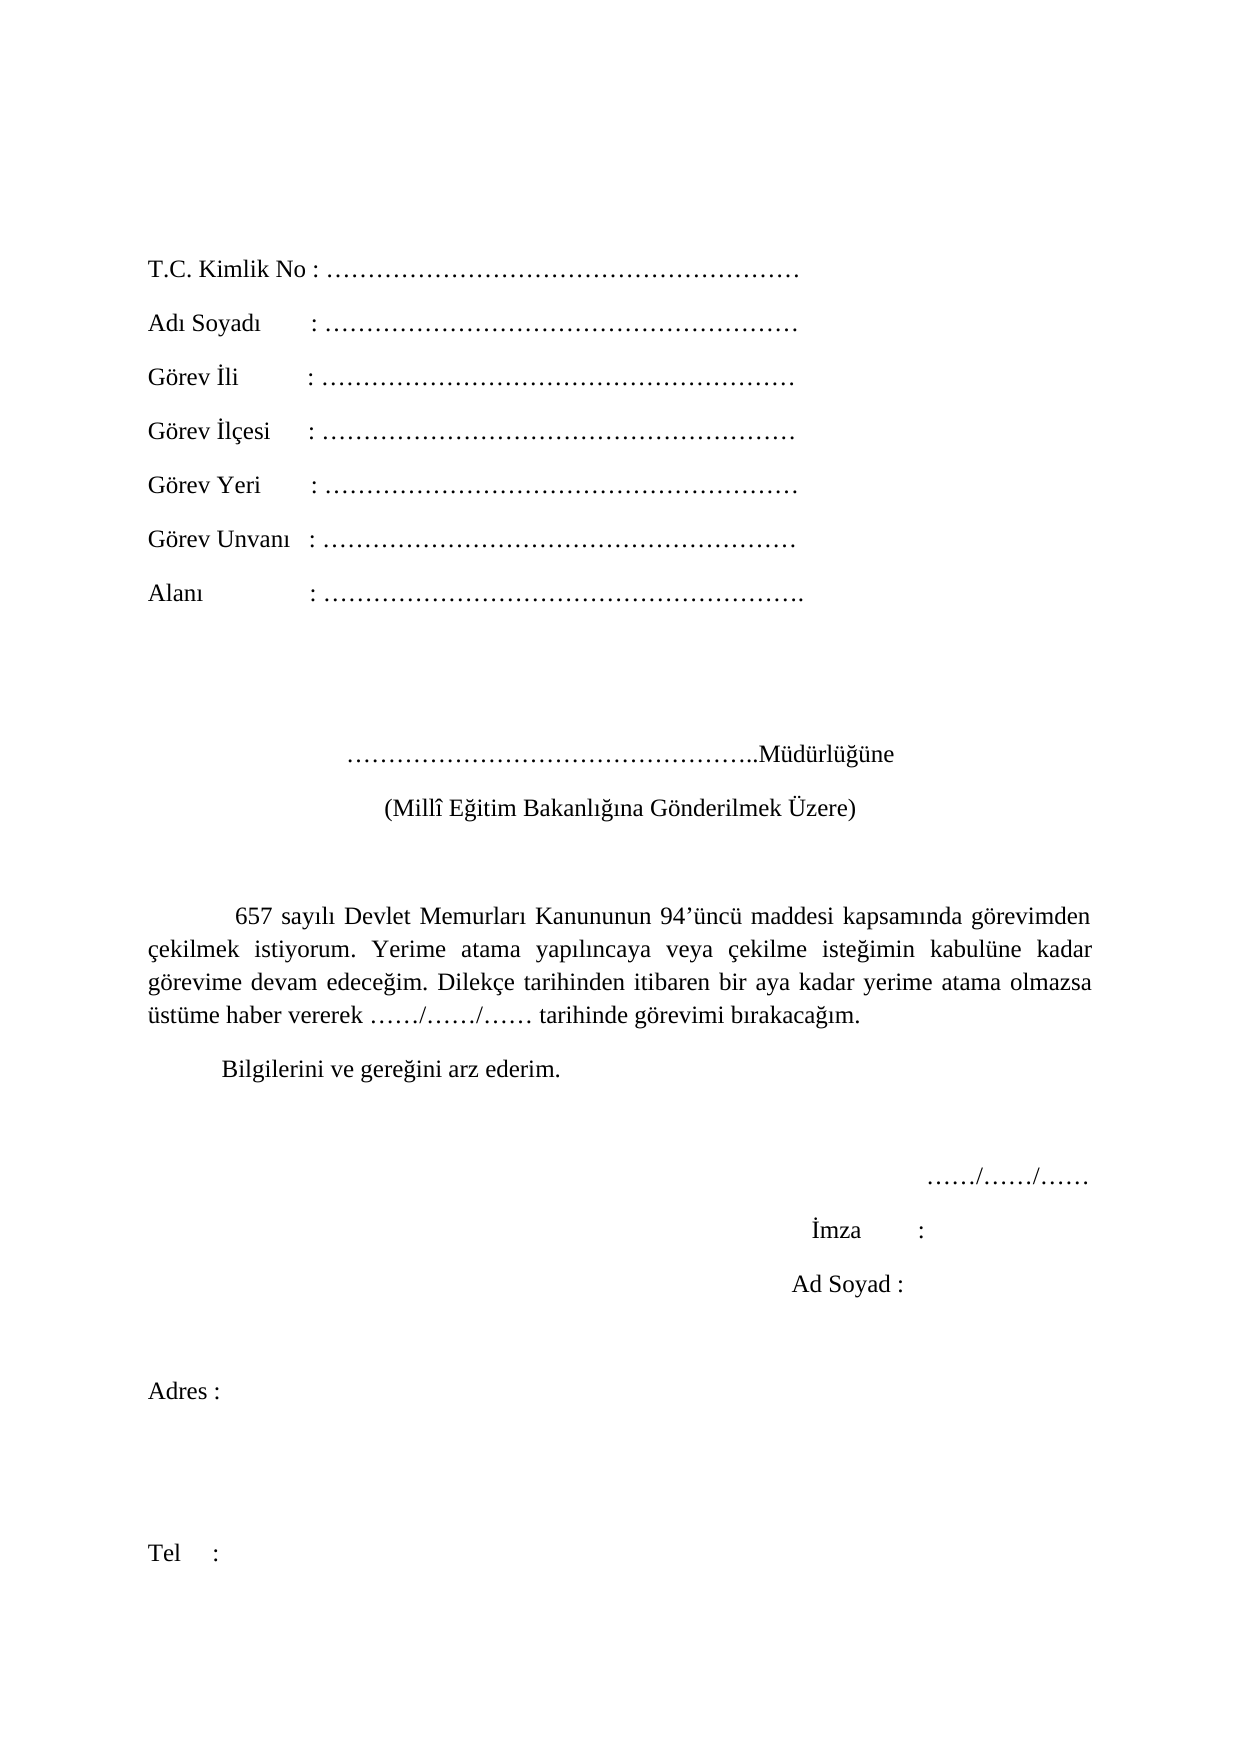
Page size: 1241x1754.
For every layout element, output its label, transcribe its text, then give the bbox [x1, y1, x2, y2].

text Ad Soyad : [148, 1269, 1093, 1298]
text Tel : [148, 1538, 1093, 1566]
text Görev İlçesi : ………………………………………………… [148, 416, 1093, 445]
text T.C. Kimlik No : ………………………………………………… [148, 254, 1093, 283]
text ……/……/…… [148, 1161, 1093, 1190]
text Görev Unvanı : ………………………………………………… [148, 524, 1093, 553]
text Bilgilerini ve gereğini arz ederim. [148, 1054, 1093, 1082]
text Görev Yeri : ………………………………………………… [148, 470, 1093, 499]
text (Millî Eğitim Bakanlığına Gönderilmek Üzere) [148, 793, 1093, 822]
text Adı Soyadı : ………………………………………………… [148, 308, 1093, 337]
text İmza : [148, 1215, 1093, 1244]
text Görev İli : ………………………………………………… [148, 362, 1093, 391]
text Adres : [148, 1376, 1093, 1405]
text …………………………………………..Müdürlüğüne [148, 739, 1093, 768]
text 657 sayılı Devlet Memurları Kanununun 94’üncü maddesi kapsamında görevimden çekilmek istiyorum. Yerime atama yapılıncaya veya çekilme isteğimin kabulüne kadar görevime devam edeceğim. Dilekçe tarihinden itibaren bir aya kadar yerime atama olmazsa üstüme haber vererek ……/……/…… tarihinde görevimi bırakacağım. [148, 901, 1093, 1029]
text Alanı : …………………………………………………. [148, 578, 1093, 606]
